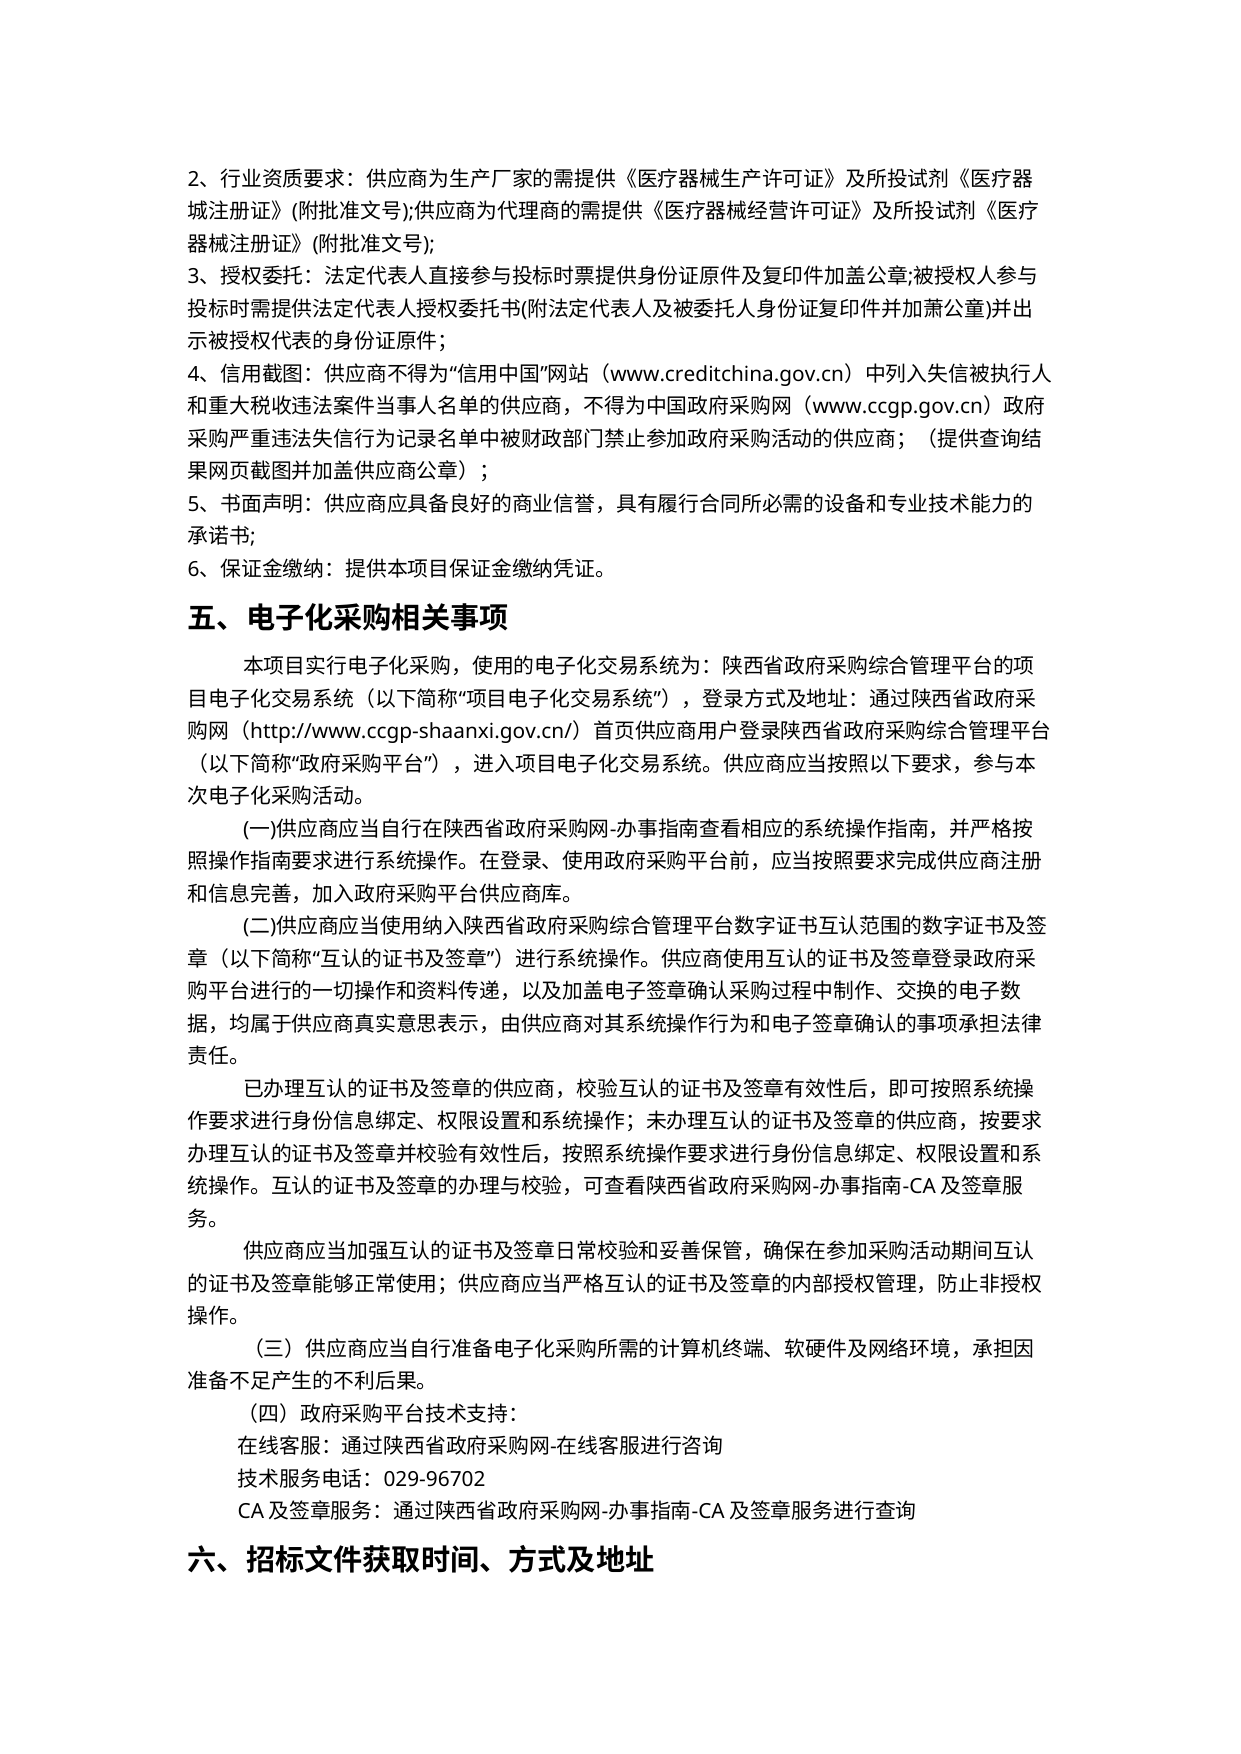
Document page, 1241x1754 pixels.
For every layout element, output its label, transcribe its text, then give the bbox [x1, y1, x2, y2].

text 2、行业资质要求：供应商为生产厂家的需提供《医疗器械生产许可证》及所投试剂《医疗器城注册证》(附批准文号);供应商为代理商的需提供《医疗器械经营许可证》及所投试剂《医疗器械注册证》(附批准文号); [187, 162, 1053, 259]
text (一)供应商应当自行在陕西省政府采购网-办事指南查看相应的系统操作指南，并严格按照操作指南要求进行系统操作。在登录、使用政府采购平台前，应当按照要求完成供应商注册和信息完善，加入政府采购平台供应商库。 [187, 812, 1053, 909]
text 已办理互认的证书及签章的供应商，校验互认的证书及签章有效性后，即可按照系统操作要求进行身份信息绑定、权限设置和系统操作；未办理互认的证书及签章的供应商，按要求办理互认的证书及签章并校验有效性后，按照系统操作要求进行身份信息绑定、权限设置和系统操作。互认的证书及签章的办理与校验，可查看陕西省政府采购网-办事指南-CA及签章服务。 [187, 1072, 1053, 1234]
text 技术服务电话：029-96702 [187, 1462, 1053, 1494]
text 本项目实行电子化采购，使用的电子化交易系统为：陕西省政府采购综合管理平台的项目电子化交易系统（以下简称“项目电子化交易系统”），登录方式及地址：通过陕西省政府采购网（http://www.ccgp-shaanxi.gov.cn/）首页供应商用户登录陕西省政府采购综合管理平台（以下简称“政府采购平台”），进入项目电子化交易系统。供应商应当按照以下要求，参与本次电子化采购活动。 [187, 649, 1053, 812]
text 6、保证金缴纳：提供本项目保证金缴纳凭证。 [187, 552, 1053, 584]
text 在线客服：通过陕西省政府采购网-在线客服进行咨询 [187, 1429, 1053, 1462]
text 5、书面声明：供应商应具备良好的商业信誉，具有履行合同所必需的设备和专业技术能力的承诺书; [187, 487, 1053, 552]
text 3、授权委托：法定代表人直接参与投标时票提供身份证原件及复印件加盖公章;被授权人参与投标时需提供法定代表人授权委托书(附法定代表人及被委托人身份证复印件并加萧公童)并出示被授权代表的身份证原件； [187, 259, 1053, 357]
text 供应商应当加强互认的证书及签章日常校验和妥善保管，确保在参加采购活动期间互认的证书及签章能够正常使用；供应商应当严格互认的证书及签章的内部授权管理，防止非授权操作。 [187, 1234, 1053, 1332]
text （四）政府采购平台技术支持： [187, 1397, 1053, 1429]
text （三）供应商应当自行准备电子化采购所需的计算机终端、软硬件及网络环境，承担因准备不足产生的不利后果。 [187, 1332, 1053, 1397]
text CA及签章服务：通过陕西省政府采购网-办事指南-CA及签章服务进行查询 [187, 1494, 1053, 1527]
text 五、电子化采购相关事项 [187, 584, 1053, 649]
text 六、招标文件获取时间、方式及地址 [187, 1527, 1053, 1592]
text (二)供应商应当使用纳入陕西省政府采购综合管理平台数字证书互认范围的数字证书及签章（以下简称“互认的证书及签章”）进行系统操作。供应商使用互认的证书及签章登录政府采购平台进行的一切操作和资料传递，以及加盖电子签章确认采购过程中制作、交换的电子数据，均属于供应商真实意思表示，由供应商对其系统操作行为和电子签章确认的事项承担法律责任。 [187, 909, 1053, 1072]
